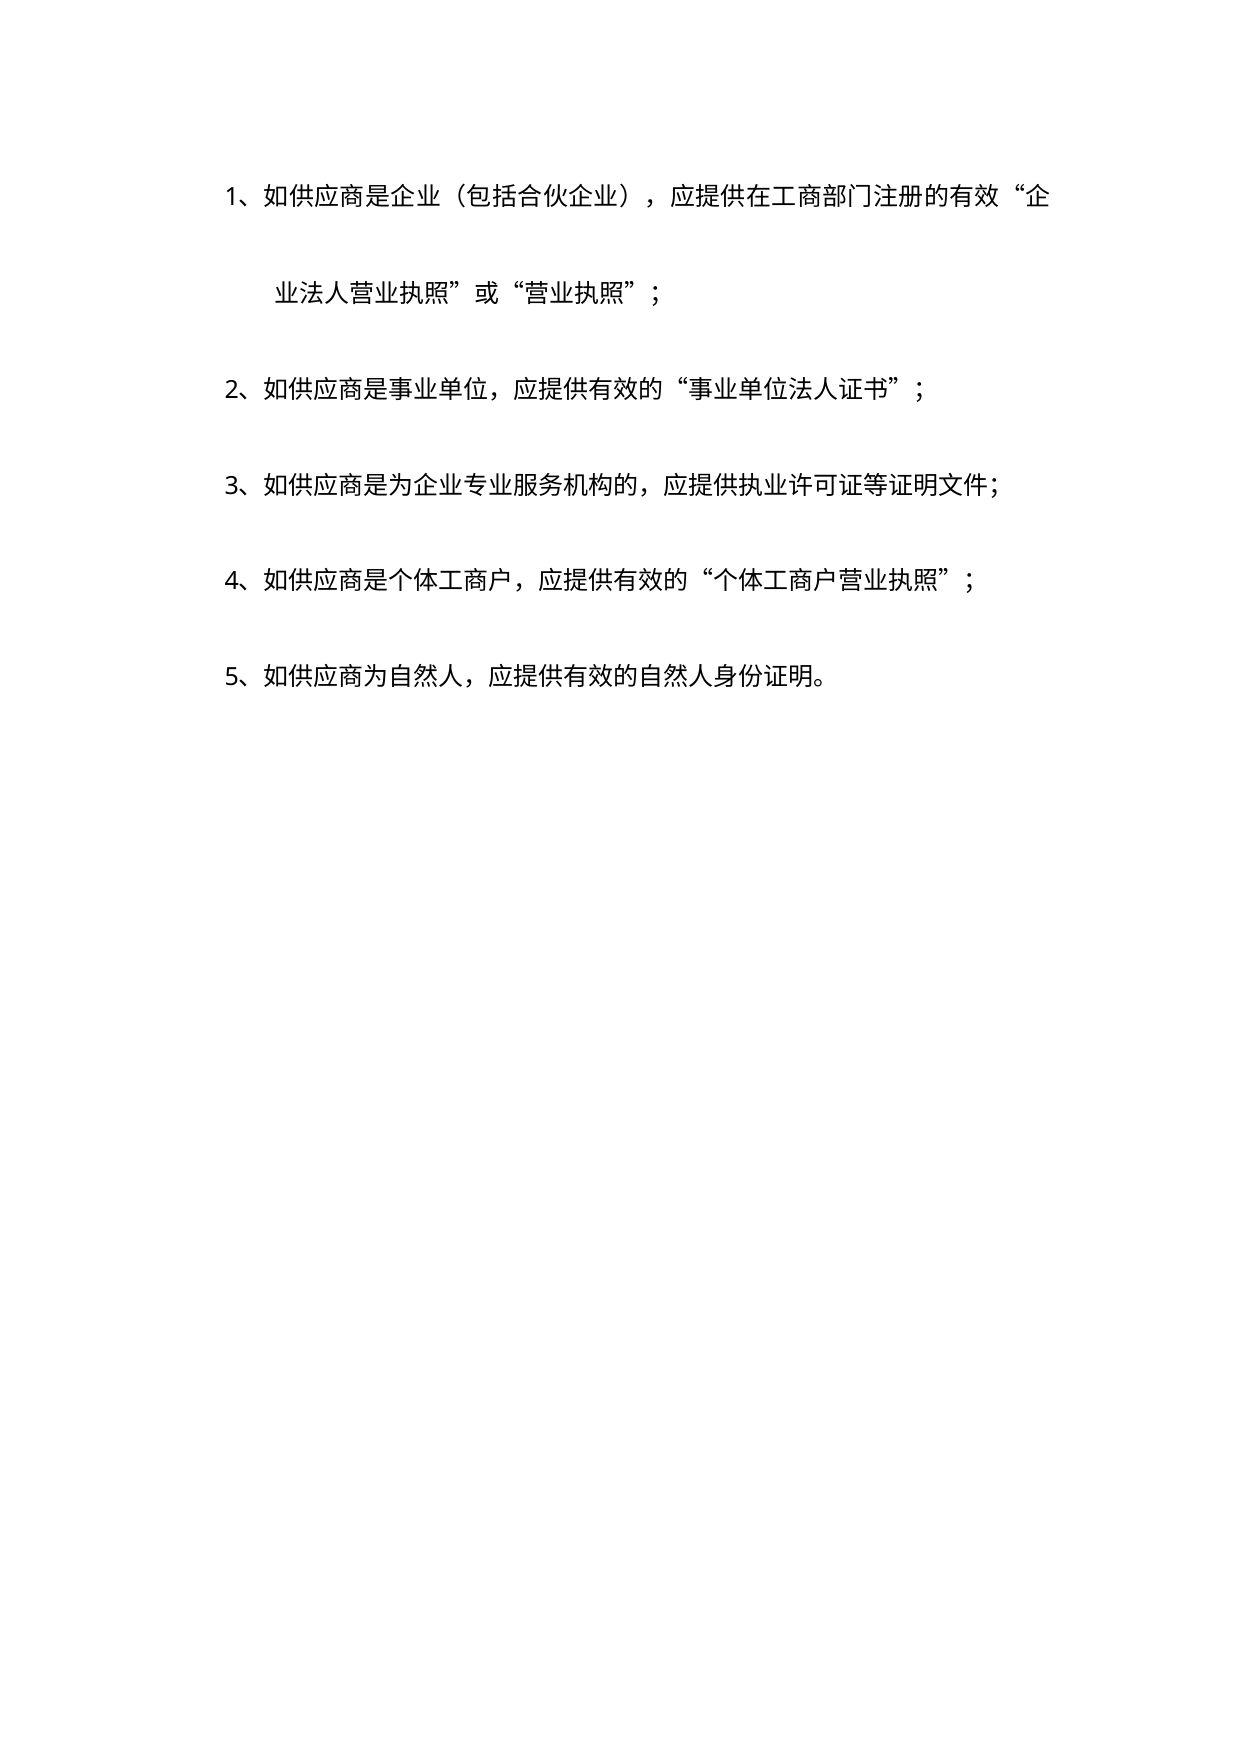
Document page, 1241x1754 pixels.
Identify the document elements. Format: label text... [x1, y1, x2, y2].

list 如供应商为自然人，应提供有效的自然人身份证明。 [224, 642, 1053, 707]
list 如供应商是企业（包括合伙企业），应提供在工商部门注册的有效“企业法人营业执照”或“营业执照”； [224, 162, 1053, 324]
list 如供应商是为企业专业服务机构的，应提供执业许可证等证明文件； [224, 451, 1053, 516]
list 如供应商是事业单位，应提供有效的“事业单位法人证书”； [224, 355, 1053, 420]
list 如供应商是个体工商户，应提供有效的“个体工商户营业执照”； [224, 546, 1053, 611]
